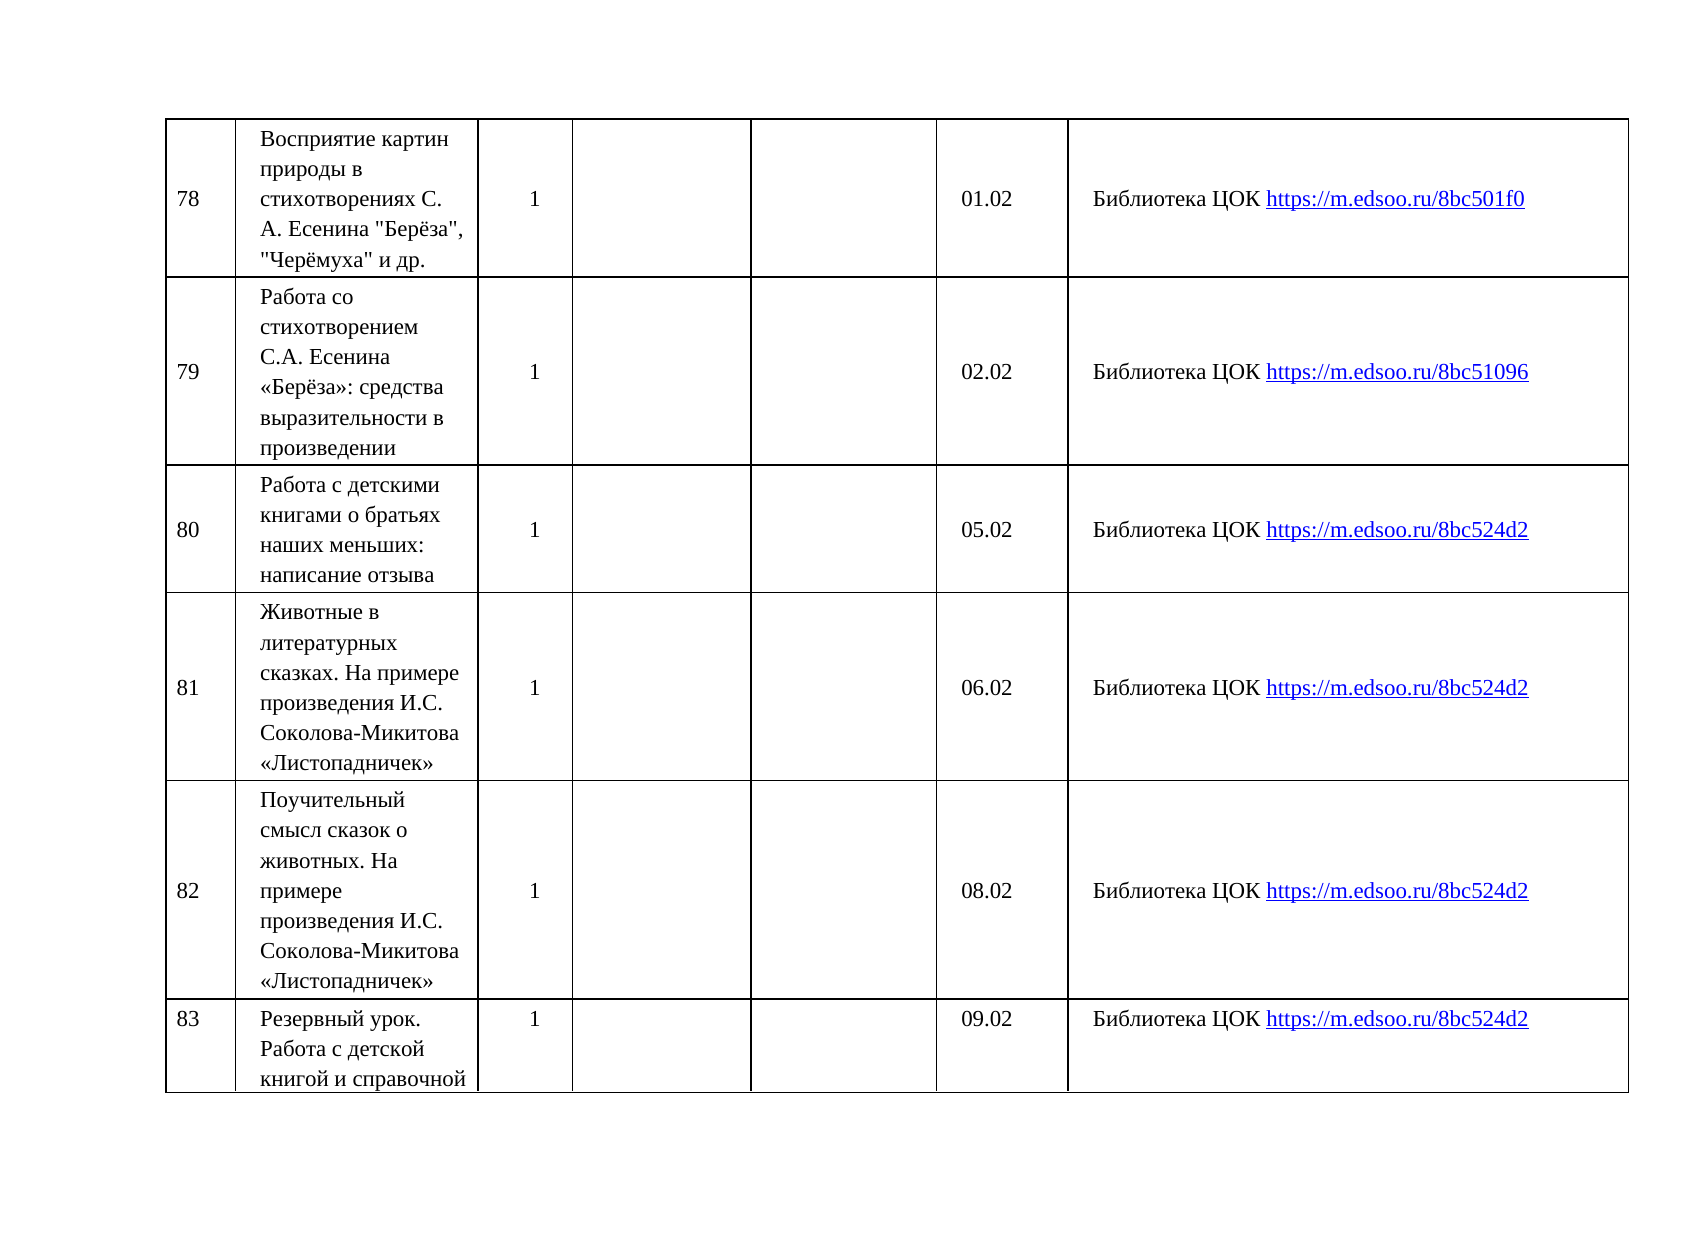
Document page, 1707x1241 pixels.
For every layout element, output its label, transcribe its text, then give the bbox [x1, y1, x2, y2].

table_cell 81 [167, 593, 235, 779]
table_cell [752, 1000, 936, 1091]
table_cell 1 [479, 120, 572, 276]
table_cell [752, 593, 936, 779]
table_cell 01.02 [937, 120, 1067, 276]
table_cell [236, 1000, 477, 1091]
table_cell Поучительный смысл сказок о животных. На примере произведения И.С. Соколова-Микитова «Листопадничек» [236, 781, 477, 998]
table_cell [1069, 1000, 1628, 1091]
table_cell 05.02 [937, 466, 1067, 592]
table_cell Библиотека ЦОК https://m.edsoo.ru/8bc51096 [1069, 278, 1628, 464]
table_cell [573, 466, 750, 592]
table_cell [752, 781, 936, 998]
table_cell 1 [479, 278, 572, 464]
table_cell 79 [167, 278, 235, 464]
table_cell Библиотека ЦОК https://m.edsoo.ru/8bc524d2 [1069, 466, 1628, 592]
table_cell 80 [167, 466, 235, 592]
table_cell 78 [167, 120, 235, 276]
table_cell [1069, 781, 1628, 998]
table_cell Библиотека ЦОК https://m.edsoo.ru/8bc501f0 [1069, 120, 1628, 276]
table_cell Работа со стихотворением С.А. Есенина «Берёза»: средства выразительности в произведении [236, 278, 477, 464]
table_cell [573, 120, 750, 276]
table_cell [752, 120, 936, 276]
table_cell 83 [167, 1000, 235, 1091]
table_cell 08.02 [937, 781, 1067, 998]
table_cell 1 [479, 1000, 572, 1091]
table_cell 82 [167, 781, 235, 998]
table_cell [752, 466, 936, 592]
table_cell 1 [479, 781, 572, 998]
table_cell [573, 593, 750, 779]
table_cell 1 [479, 466, 572, 592]
table_cell 02.02 [937, 278, 1067, 464]
table_cell Животные в литературных сказках. На примере произведения И.С. Соколова-Микитова «Листопадничек» [236, 593, 477, 779]
table_cell Работа с детскими книгами о братьях наших меньших: написание отзыва [236, 466, 477, 592]
table_cell [752, 278, 936, 464]
table_cell 1 [479, 593, 572, 779]
table_cell [573, 1000, 750, 1091]
table_cell [573, 781, 750, 998]
table_cell Восприятие картин природы в стихотворениях С. А. Есенина "Берёза", "Черёмуха" и др. [236, 120, 477, 276]
table_cell 09.02 [937, 1000, 1067, 1091]
table_cell [573, 278, 750, 464]
table_cell Библиотека ЦОК https://m.edsoo.ru/8bc524d2 [1069, 593, 1628, 779]
table_cell 06.02 [937, 593, 1067, 779]
